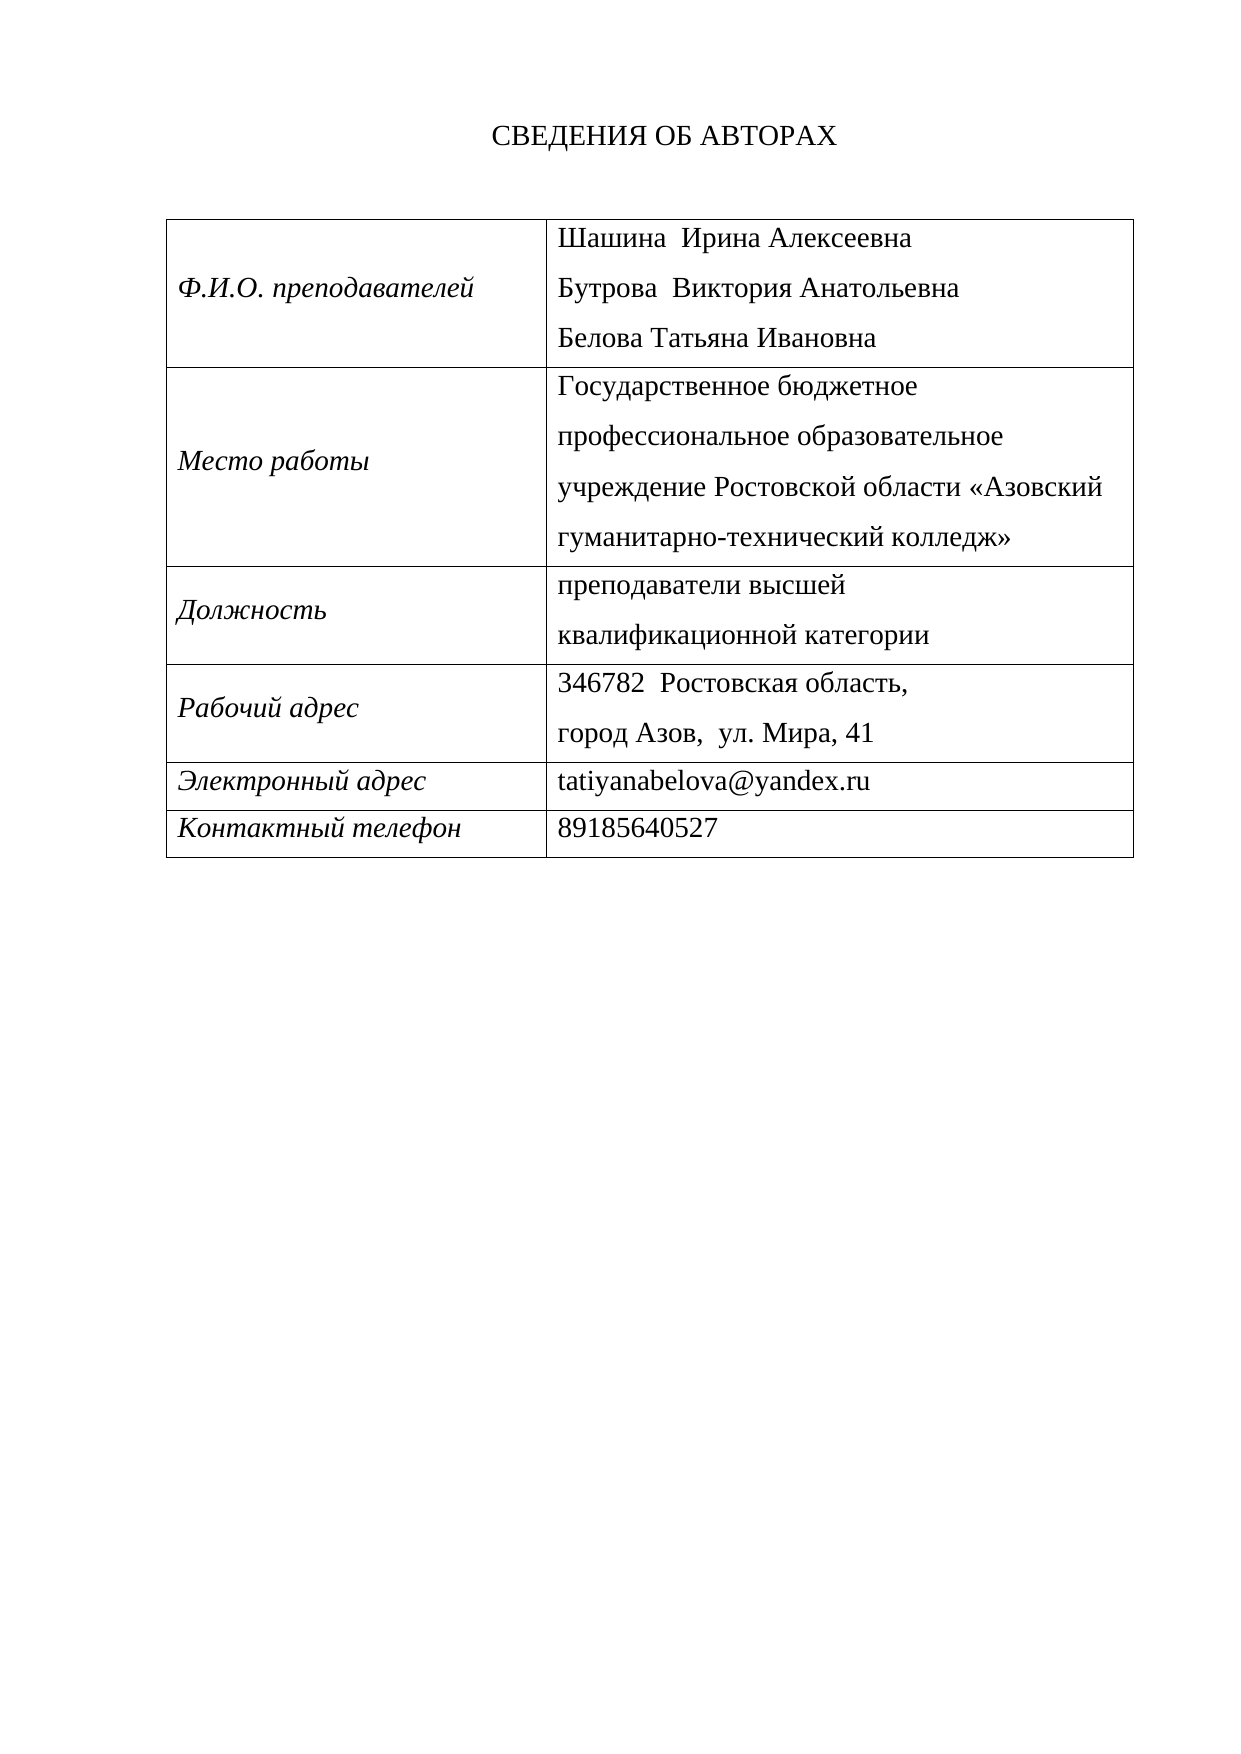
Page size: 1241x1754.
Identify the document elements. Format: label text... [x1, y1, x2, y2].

table_cell 89185640527 [547, 811, 1133, 857]
table_cell Рабочий адрес [167, 665, 546, 762]
table_cell Должность [167, 567, 546, 664]
table_cell Место работы [167, 368, 546, 566]
table_cell tatiyanabelova@yandex.ru [547, 763, 1133, 809]
table_cell Государственное бюджетное профессиональное образовательное учреждение Ростовской области «Азовский гуманитарно-технический колледж» [547, 368, 1133, 566]
text СВЕДЕНИЯ ОБ АВТОРАХ [177, 118, 1152, 152]
table_cell преподаватели высшей квалификационной категории [547, 567, 1133, 664]
table_cell Контактный телефон [167, 811, 546, 857]
table_cell Электронный адрес [167, 763, 546, 809]
table_header Шашина Ирина Алексеевна Бутрова Виктория Анатольевна Белова Татьяна Ивановна [547, 220, 1133, 367]
table_cell 346782 Ростовская область, город Азов, ул. Мира, 41 [547, 665, 1133, 762]
table_header Ф.И.О. преподавателей [167, 220, 546, 367]
